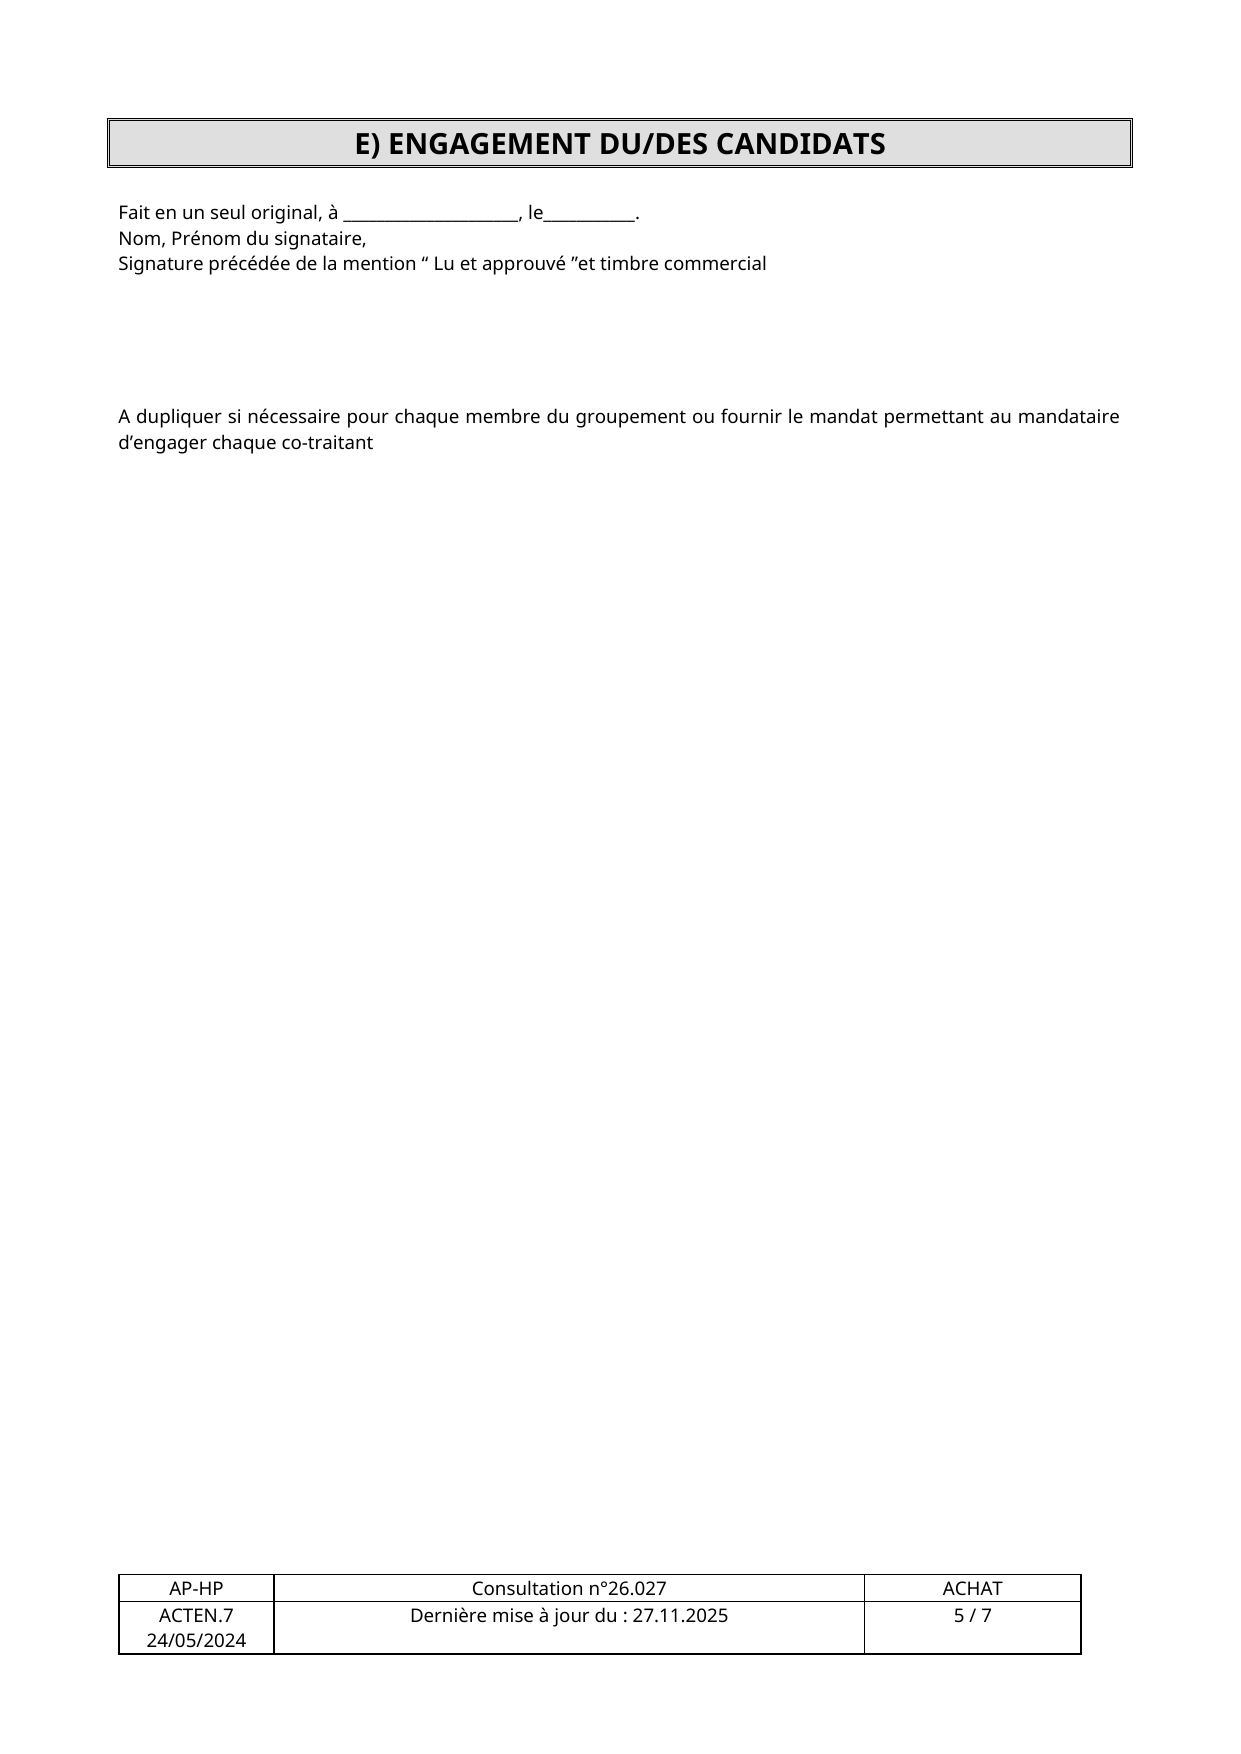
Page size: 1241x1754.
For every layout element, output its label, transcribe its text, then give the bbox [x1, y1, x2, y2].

subtitle E) Engagement du/DES CANDIDATS [110, 121, 1130, 165]
text Fait en un seul original, à _____________________, le___________. [118, 199, 1122, 225]
text A dupliquer si nécessaire pour chaque membre du groupement ou fournir le mandat permettant au mandataire d’engager chaque co-traitant [118, 404, 1122, 455]
text Signature précédée de la mention “ Lu et approuvé ”et timbre commercial [118, 251, 1122, 276]
text Nom, Prénom du signataire, [118, 225, 1122, 251]
